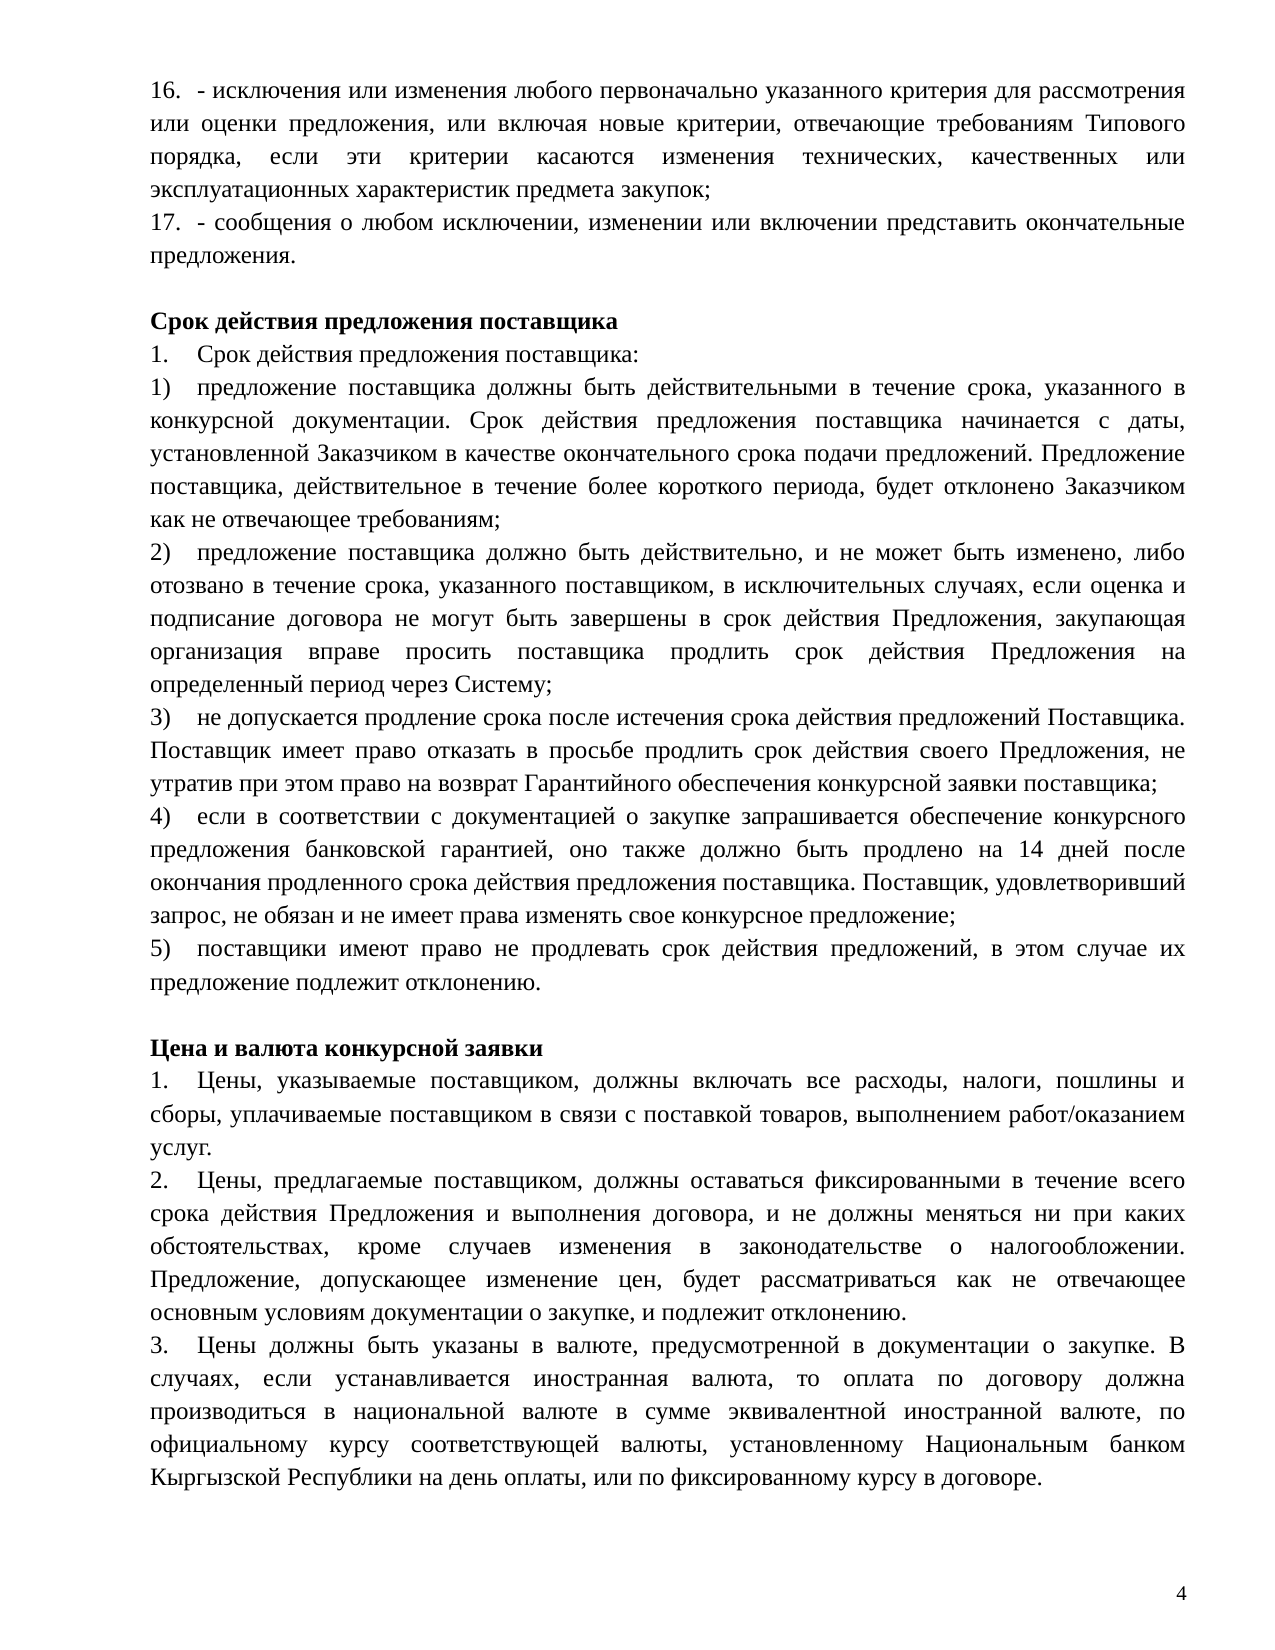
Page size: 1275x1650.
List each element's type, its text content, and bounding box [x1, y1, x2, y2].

list если в соответствии с документацией о закупке запрашивается обеспечение конкурсного предложения банковской гарантией, оно также должно быть продлено на 14 дней после окончания продленного срока действия предложения поставщика. Поставщик, удовлетворивший запрос, не обязан и не имеет права изменять свое конкурсное предложение; [150, 801, 1186, 929]
list - сообщения о любом исключении, изменении или включении представить окончательные предложения. [150, 207, 1186, 269]
text Срок действия предложения поставщика [150, 306, 1186, 335]
list не допускается продление срока после истечения срока действия предложений Поставщика. Поставщик имеет право отказать в просьбе продлить срок действия своего Предложения, не утратив при этом право на возврат Гарантийного обеспечения конкурсной заявки поставщика; [150, 702, 1186, 797]
list поставщики имеют право не продлевать срок действия предложений, в этом случае их предложение подлежит отклонению. [150, 933, 1186, 995]
list Цены должны быть указаны в валюте, предусмотренной в документации о закупке. В случаях, если устанавливается иностранная валюта, то оплата по договору должна производиться в национальной валюте в сумме эквивалентной иностранной валюте, по официальному курсу соответствующей валюты, установленному Национальным банком Кыргызской Республики на день оплаты, или по фиксированному курсу в договоре. [150, 1330, 1186, 1491]
text Цена и валюта конкурсной заявки [150, 1033, 1186, 1061]
list предложение поставщика должны быть действительными в течение срока, указанного в конкурсной документации. Срок действия предложения поставщика начинается с даты, установленной Заказчиком в качестве окончательного срока подачи предложений. Предложение поставщика, действительное в течение более короткого периода, будет отклонено Заказчиком как не отвечающее требованиям; [150, 372, 1186, 533]
list - исключения или изменения любого первоначально указанного критерия для рассмотрения или оценки предложения, или включая новые критерии, отвечающие требованиям Типового порядка, если эти критерии касаются изменения технических, качественных или эксплуатационных характеристик предмета закупок; [150, 75, 1186, 203]
list Цены, предлагаемые поставщиком, должны оставаться фиксированными в течение всего срока действия Предложения и выполнения договора, и не должны меняться ни при каких обстоятельствах, кроме случаев изменения в законодательстве о налогообложении. Предложение, допускающее изменение цен, будет рассматриваться как не отвечающее основным условиям документации о закупке, и подлежит отклонению. [150, 1165, 1186, 1326]
list Цены, указываемые поставщиком, должны включать все расходы, налоги, пошлины и сборы, уплачиваемые поставщиком в связи с поставкой товаров, выполнением работ/оказанием услуг. [150, 1066, 1186, 1160]
list предложение поставщика должно быть действительно, и не может быть изменено, либо отозвано в течение срока, указанного поставщиком, в исключительных случаях, если оценка и подписание договора не могут быть завершены в срок действия Предложения, закупающая организация вправе просить поставщика продлить срок действия Предложения на определенный период через Систему; [150, 537, 1186, 698]
list Срок действия предложения поставщика: [150, 339, 1186, 368]
